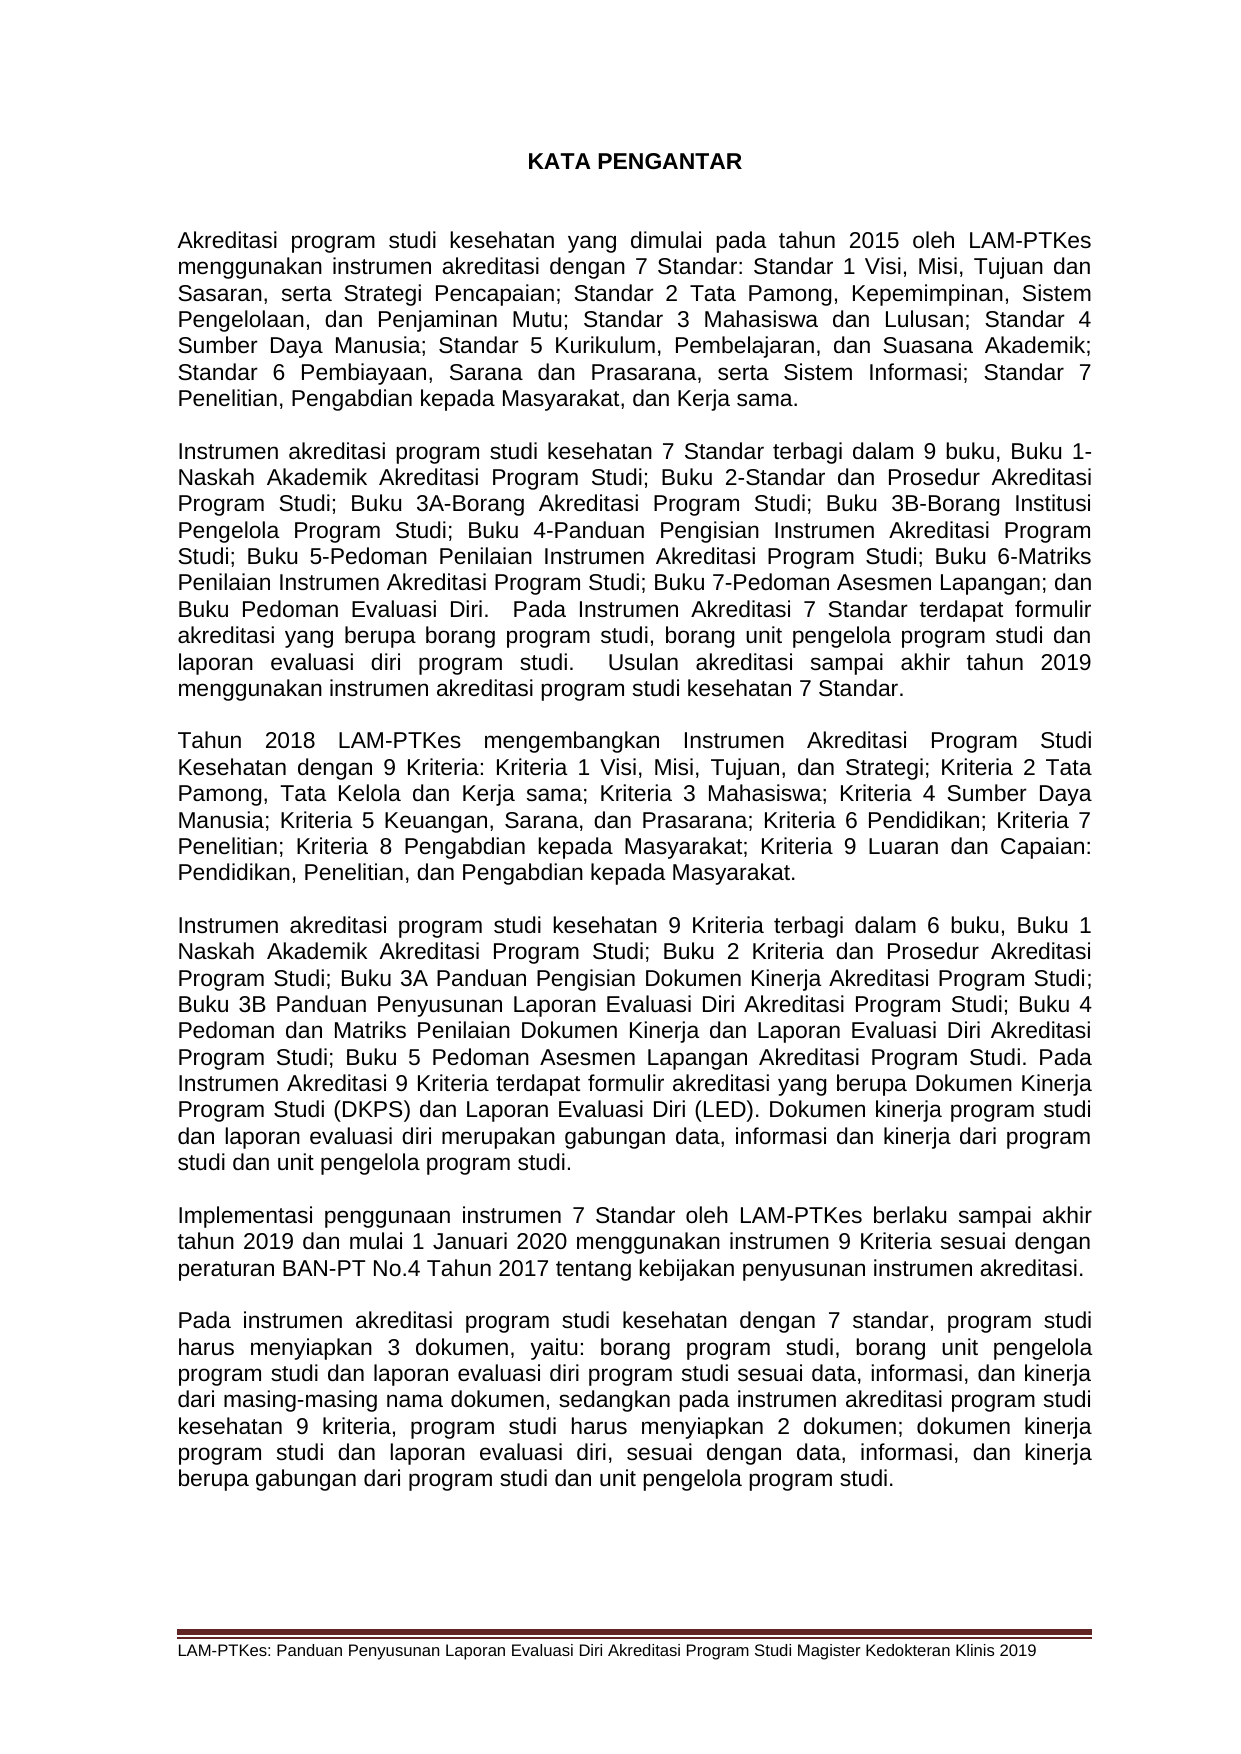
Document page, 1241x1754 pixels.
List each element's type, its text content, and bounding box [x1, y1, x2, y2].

text Pada instrumen akreditasi program studi kesehatan dengan 7 standar, program studi harus menyiapkan 3 dokumen, yaitu: borang program studi, borang unit pengelola program studi dan laporan evaluasi diri program studi sesuai data, informasi, dan kinerja dari masing-masing nama dokumen, sedangkan pada instrumen akreditasi program studi kesehatan 9 kriteria, program studi harus menyiapkan 2 dokumen; dokumen kinerja program studi dan laporan evaluasi diri, sesuai dengan data, informasi, dan kinerja berupa gabungan dari program studi dan unit pengelola program studi. [177, 1307, 1092, 1492]
text Instrumen akreditasi program studi kesehatan 9 Kriteria terbagi dalam 6 buku, Buku 1 Naskah Akademik Akreditasi Program Studi; Buku 2 Kriteria dan Prosedur Akreditasi Program Studi; Buku 3A Panduan Pengisian Dokumen Kinerja Akreditasi Program Studi; Buku 3B Panduan Penyusunan Laporan Evaluasi Diri Akreditasi Program Studi; Buku 4 Pedoman dan Matriks Penilaian Dokumen Kinerja dan Laporan Evaluasi Diri Akreditasi Program Studi; Buku 5 Pedoman Asesmen Lapangan Akreditasi Program Studi. Pada Instrumen Akreditasi 9 Kriteria terdapat formulir akreditasi yang berupa Dokumen Kinerja Program Studi (DKPS) dan Laporan Evaluasi Diri (LED). Dokumen kinerja program studi dan laporan evaluasi diri merupakan gabungan data, informasi dan kinerja dari program studi dan unit pengelola program studi. [177, 912, 1092, 1176]
text Akreditasi program studi kesehatan yang dimulai pada tahun 2015 oleh LAM-PTKes menggunakan instrumen akreditasi dengan 7 Standar: Standar 1 Visi, Misi, Tujuan dan Sasaran, serta Strategi Pencapaian; Standar 2 Tata Pamong, Kepemimpinan, Sistem Pengelolaan, dan Penjaminan Mutu; Standar 3 Mahasiswa dan Lulusan; Standar 4 Sumber Daya Manusia; Standar 5 Kurikulum, Pembelajaran, dan Suasana Akademik; Standar 6 Pembiayaan, Sarana dan Prasarana, serta Sistem Informasi; Standar 7 Penelitian, Pengabdian kepada Masyarakat, dan Kerja sama. [177, 227, 1092, 411]
text Tahun 2018 LAM-PTKes mengembangkan Instrumen Akreditasi Program Studi Kesehatan dengan 9 Kriteria: Kriteria 1 Visi, Misi, Tujuan, dan Strategi; Kriteria 2 Tata Pamong, Tata Kelola dan Kerja sama; Kriteria 3 Mahasiswa; Kriteria 4 Sumber Daya Manusia; Kriteria 5 Keuangan, Sarana, dan Prasarana; Kriteria 6 Pendidikan; Kriteria 7 Penelitian; Kriteria 8 Pengabdian kepada Masyarakat; Kriteria 9 Luaran dan Capaian: Pendidikan, Penelitian, dan Pengabdian kepada Masyarakat. [177, 727, 1092, 886]
text Instrumen akreditasi program studi kesehatan 7 Standar terbagi dalam 9 buku, Buku 1-Naskah Akademik Akreditasi Program Studi; Buku 2-Standar dan Prosedur Akreditasi Program Studi; Buku 3A-Borang Akreditasi Program Studi; Buku 3B-Borang Institusi Pengelola Program Studi; Buku 4-Panduan Pengisian Instrumen Akreditasi Program Studi; Buku 5-Pedoman Penilaian Instrumen Akreditasi Program Studi; Buku 6-Matriks Penilaian Instrumen Akreditasi Program Studi; Buku 7-Pedoman Asesmen Lapangan; dan Buku Pedoman Evaluasi Diri. Pada Instrumen Akreditasi 7 Standar terdapat formulir akreditasi yang berupa borang program studi, borang unit pengelola program studi dan laporan evaluasi diri program studi. Usulan akreditasi sampai akhir tahun 2019 menggunakan instrumen akreditasi program studi kesehatan 7 Standar. [177, 438, 1092, 701]
subtitle KATA PENGANTAR [177, 148, 1092, 174]
text Implementasi penggunaan instrumen 7 Standar oleh LAM-PTKes berlaku sampai akhir tahun 2019 dan mulai 1 Januari 2020 menggunakan instrumen 9 Kriteria sesuai dengan peraturan BAN-PT No.4 Tahun 2017 tentang kebijakan penyusunan instrumen akreditasi. [177, 1202, 1092, 1281]
